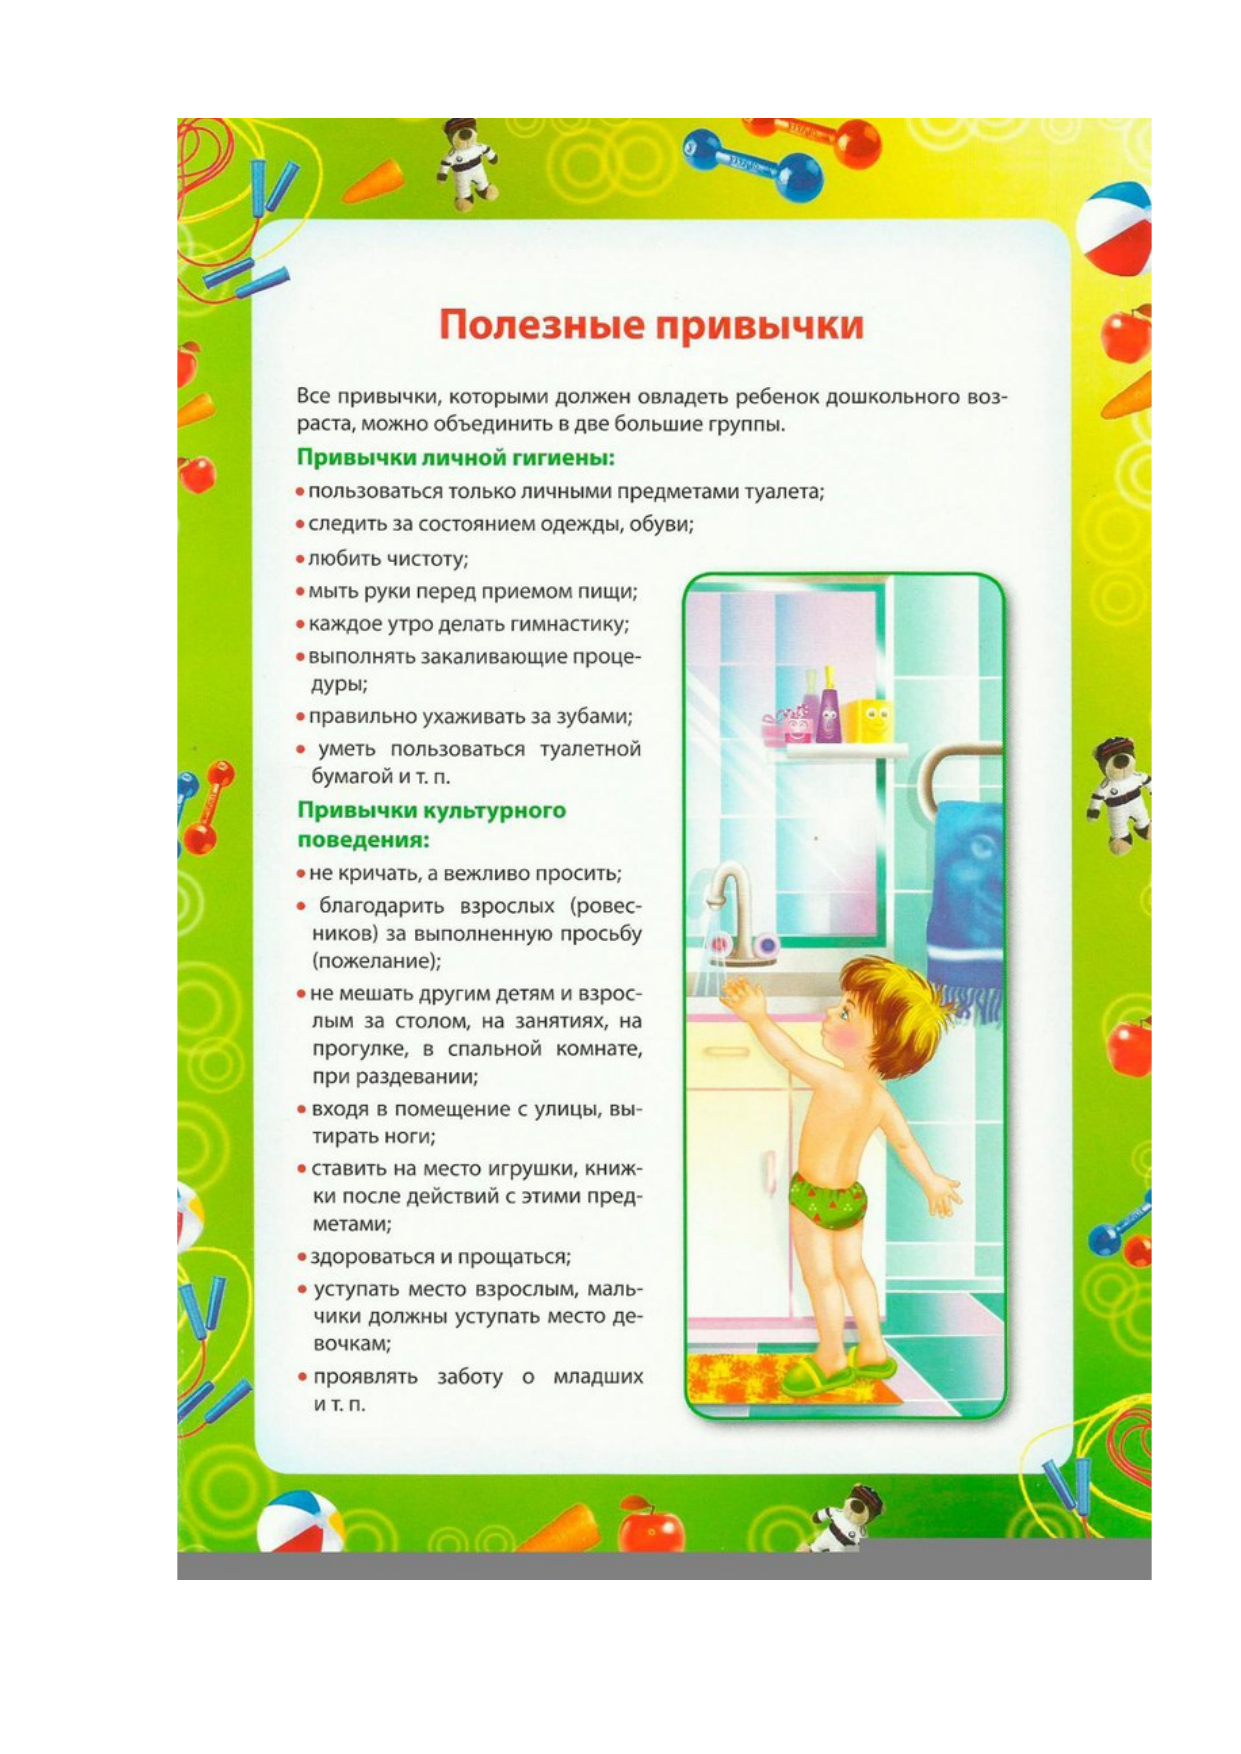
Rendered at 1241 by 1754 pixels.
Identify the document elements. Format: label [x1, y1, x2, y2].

picture [177, 118, 1152, 1580]
